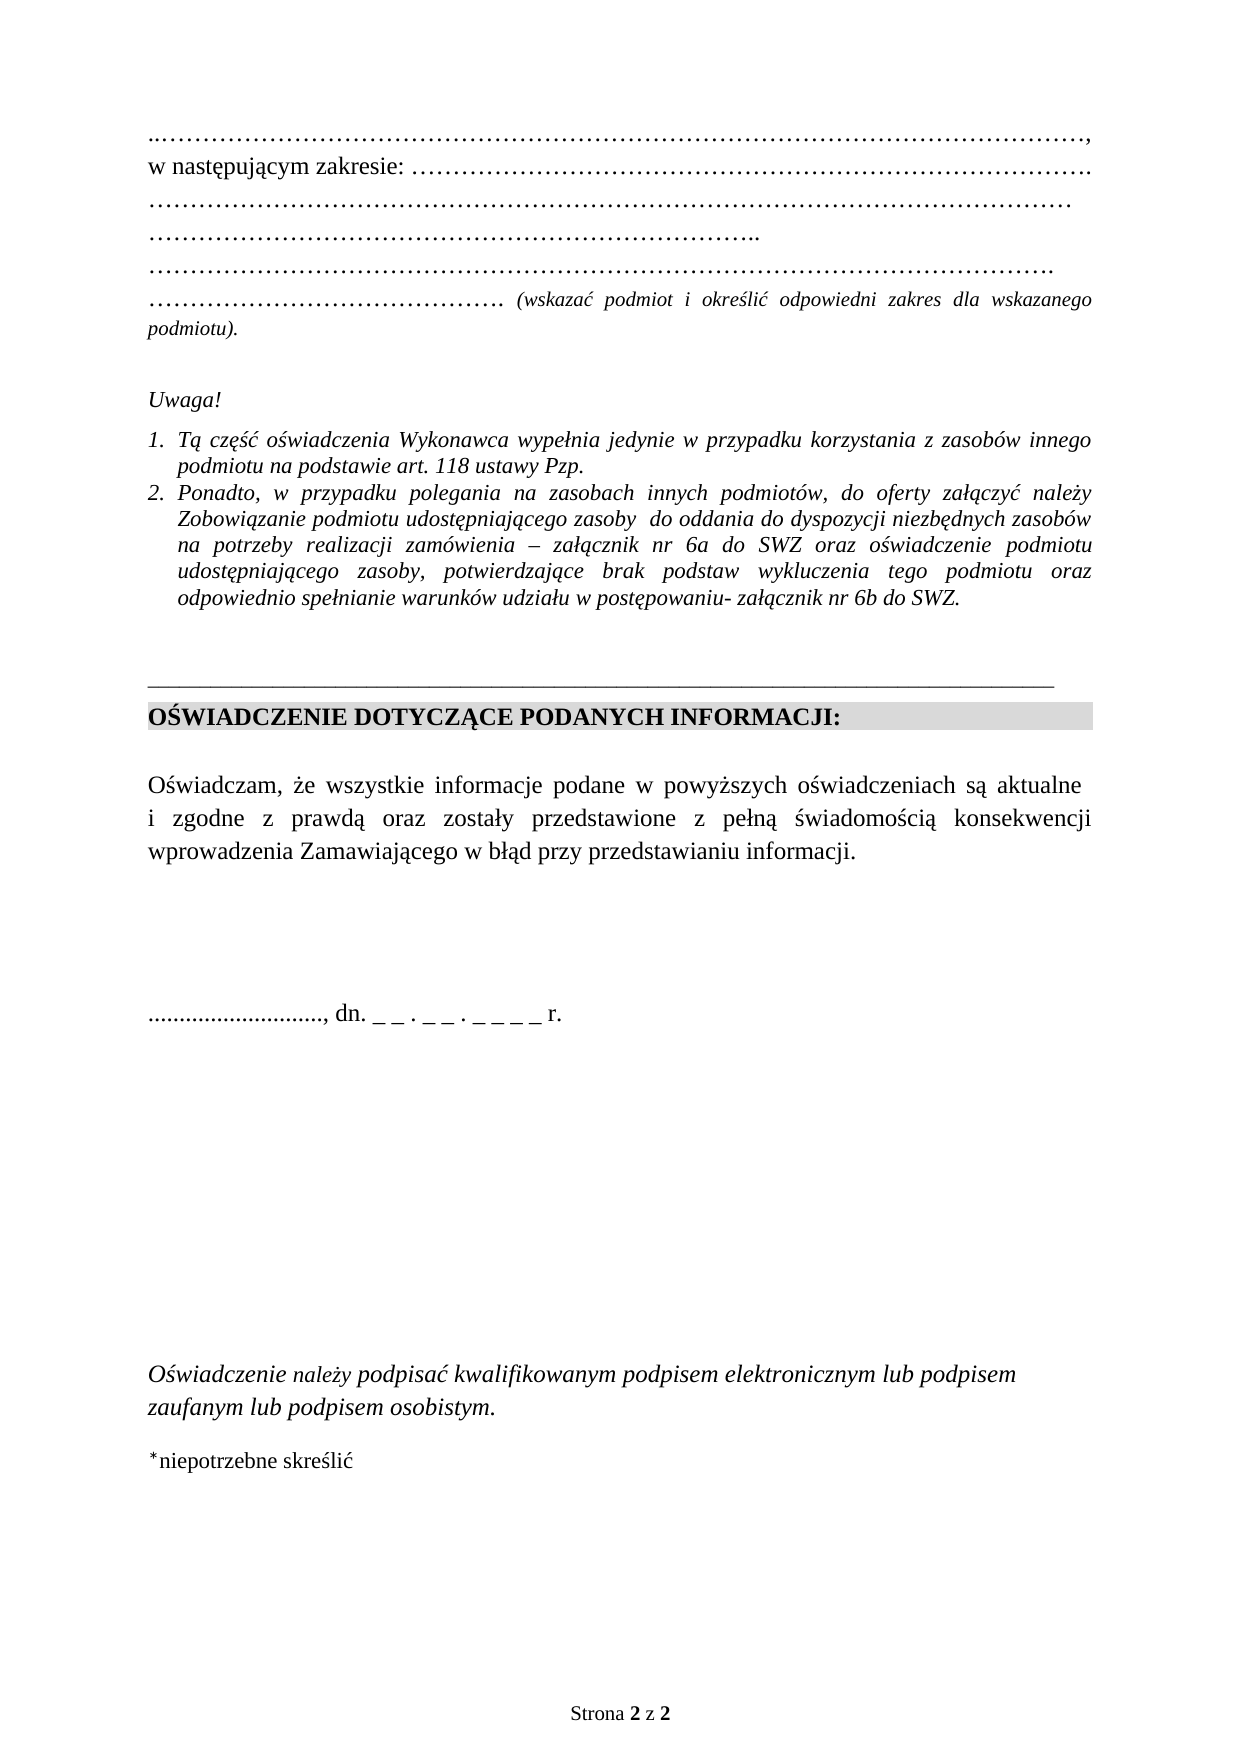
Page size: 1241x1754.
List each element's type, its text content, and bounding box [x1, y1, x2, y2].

text OŚWIADCZENIE DOTYCZĄCE PODANYCH INFORMACJI: [148, 702, 1093, 730]
text _______________________________________________________________________________________ [148, 666, 1093, 689]
list Ponadto, w przypadku polegania na zasobach innych podmiotów, do oferty załączyć należy Zobowiązanie podmiotu udostępniającego zasoby do oddania do dyspozycji niezbędnych zasobów na potrzeby realizacji zamówienia – załącznik nr 6a do SWZ oraz oświadczenie podmiotu udostępniającego zasoby, potwierdzające brak podstaw wykluczenia tego podmiotu oraz odpowiednio spełnianie warunków udziału w postępowaniu- załącznik nr 6b do SWZ. [148, 478, 1093, 610]
text Oświadczenie należy podpisać kwalifikowanym podpisem elektronicznym lub podpisem zaufanym lub podpisem osobistym. [148, 1359, 1093, 1421]
list Tą część oświadczenia Wykonawca wypełnia jedynie w przypadku korzystania z zasobów innego podmiotu na podstawie art. 118 ustawy Pzp. [148, 426, 1093, 478]
text *niepotrzebne skreślić [148, 1446, 1093, 1474]
text …………………………………………………………………………………………………………………………………………………………………..……………………………………………………………………………………………….……………………………………. (wskazać podmiot i określić odpowiedni zakres dla wskazanego podmiotu). [148, 184, 1093, 340]
text Uwaga! [148, 386, 1093, 413]
text ............................, dn. _ _ . _ _ . _ _ _ _ r. [148, 998, 1196, 1027]
text ..…………………………………………………………………………………………………, w następującym zakresie: ………………………………………………………………………. [148, 118, 1093, 180]
text Oświadczam, że wszystkie informacje podane w powyższych oświadczeniach są aktualne i zgodne z prawdą oraz zostały przedstawione z pełną świadomością konsekwencji wprowadzenia Zamawiającego w błąd przy przedstawianiu informacji. [148, 770, 1093, 864]
